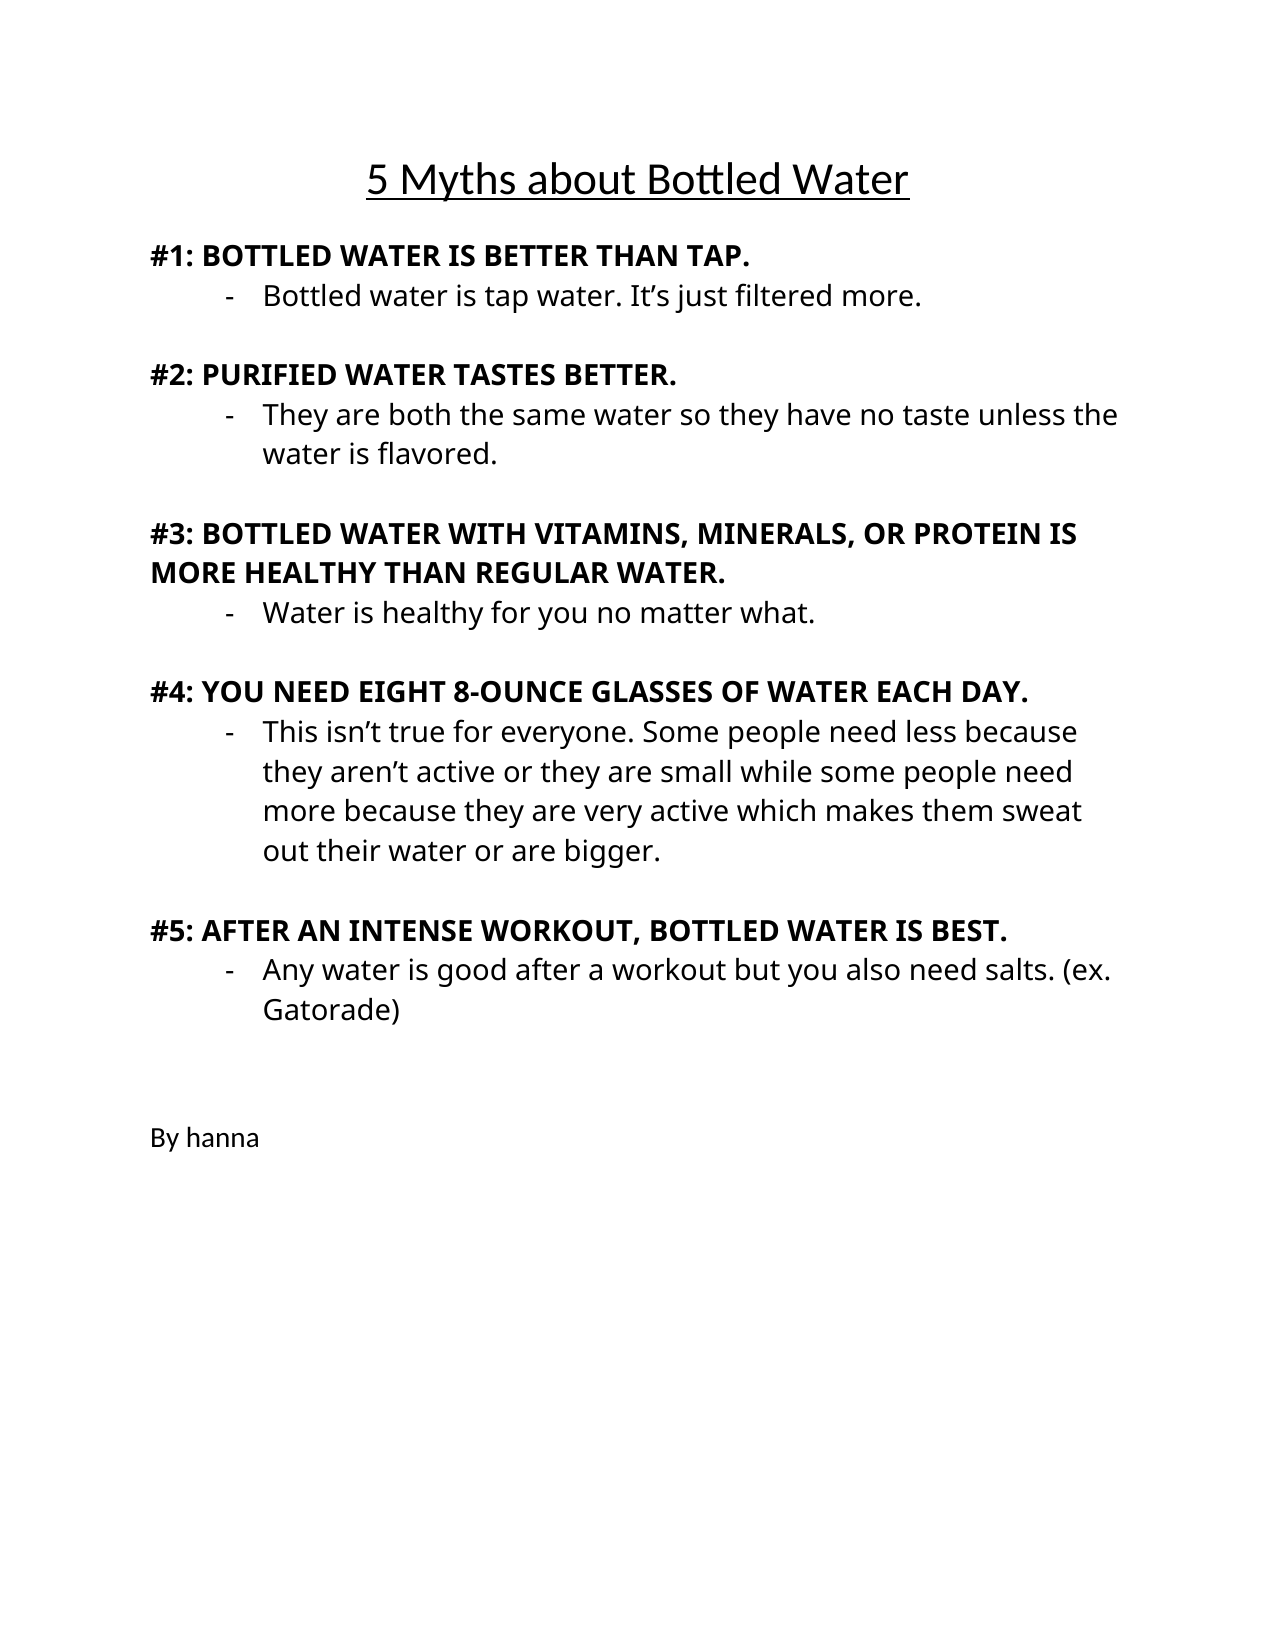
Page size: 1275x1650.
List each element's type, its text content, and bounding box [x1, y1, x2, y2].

text 5 Myths about Bottled Water [150, 150, 1125, 206]
list This isn’t true for everyone. Some people need less because they aren’t active or they are small while some people need more because they are very active which makes them sweat out their water or are bigger. [225, 711, 1125, 870]
text #1: BOTTLED WATER IS BETTER THAN TAP. [150, 235, 1125, 275]
text #2: PURIFIED WATER TASTES BETTER. [150, 354, 1125, 394]
text #3: BOTTLED WATER WITH VITAMINS, MINERALS, OR PROTEIN IS MORE HEALTHY THAN REGULAR WATER. [150, 513, 1125, 592]
list Bottled water is tap water. It’s just filtered more. [225, 275, 1125, 314]
list Any water is good after a workout but you also need salts. (ex. Gatorade) [225, 949, 1125, 1029]
list Water is healthy for you no matter what. [225, 592, 1125, 632]
text #5: AFTER AN INTENSE WORKOUT, BOTTLED WATER IS BEST. [150, 910, 1125, 949]
list They are both the same water so they have no taste unless the water is flavored. [225, 394, 1125, 473]
text By hanna [150, 1119, 1125, 1155]
text #4: YOU NEED EIGHT 8-OUNCE GLASSES OF WATER EACH DAY. [150, 672, 1125, 711]
